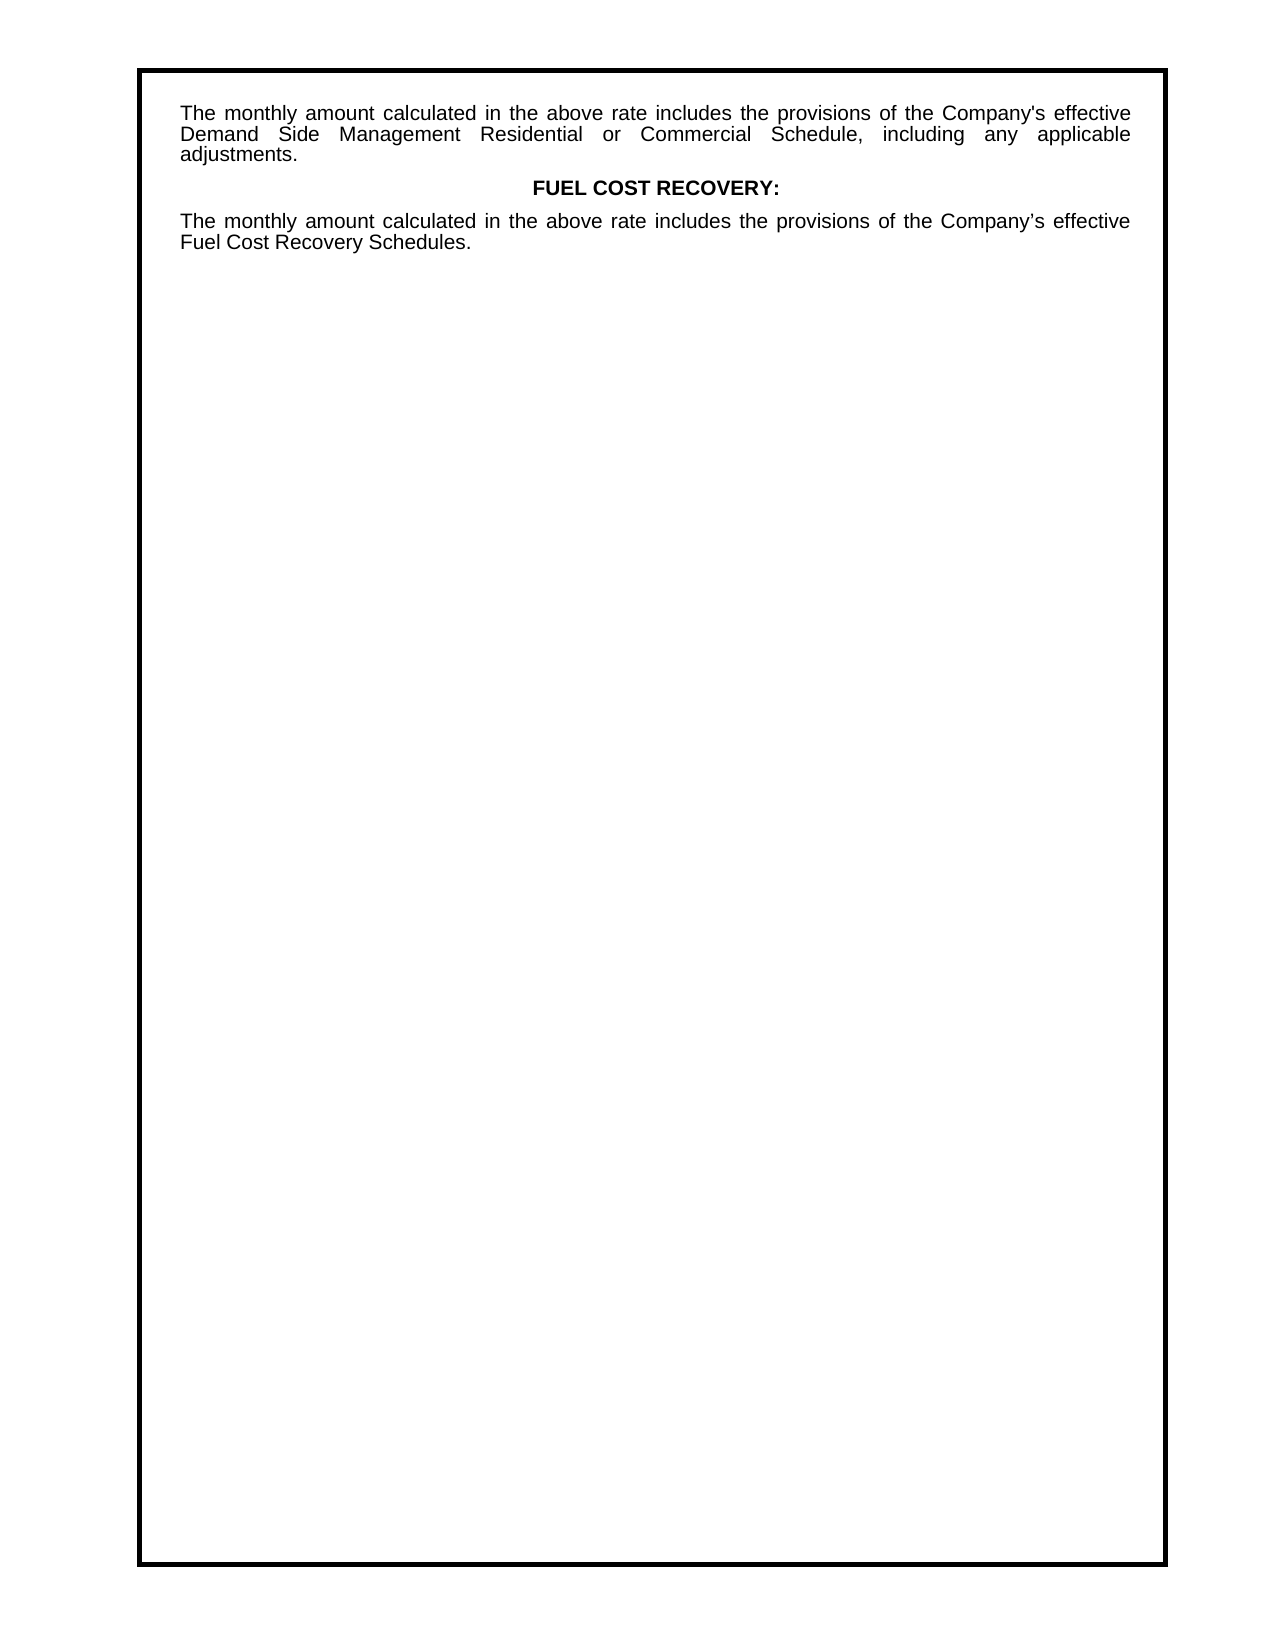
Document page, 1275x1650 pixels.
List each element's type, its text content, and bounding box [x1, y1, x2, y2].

text The monthly amount calculated in the above rate includes the provisions of the Company’s effective Fuel Cost Recovery Schedules. [180, 212, 1132, 253]
subtitle FUEL COST RECOVERY: [180, 178, 1132, 199]
subtitle The monthly amount calculated in the above rate includes the provisions of the Company's effective Demand Side Management Residential or Commercial Schedule, including any applicable adjustments. [180, 103, 1132, 166]
